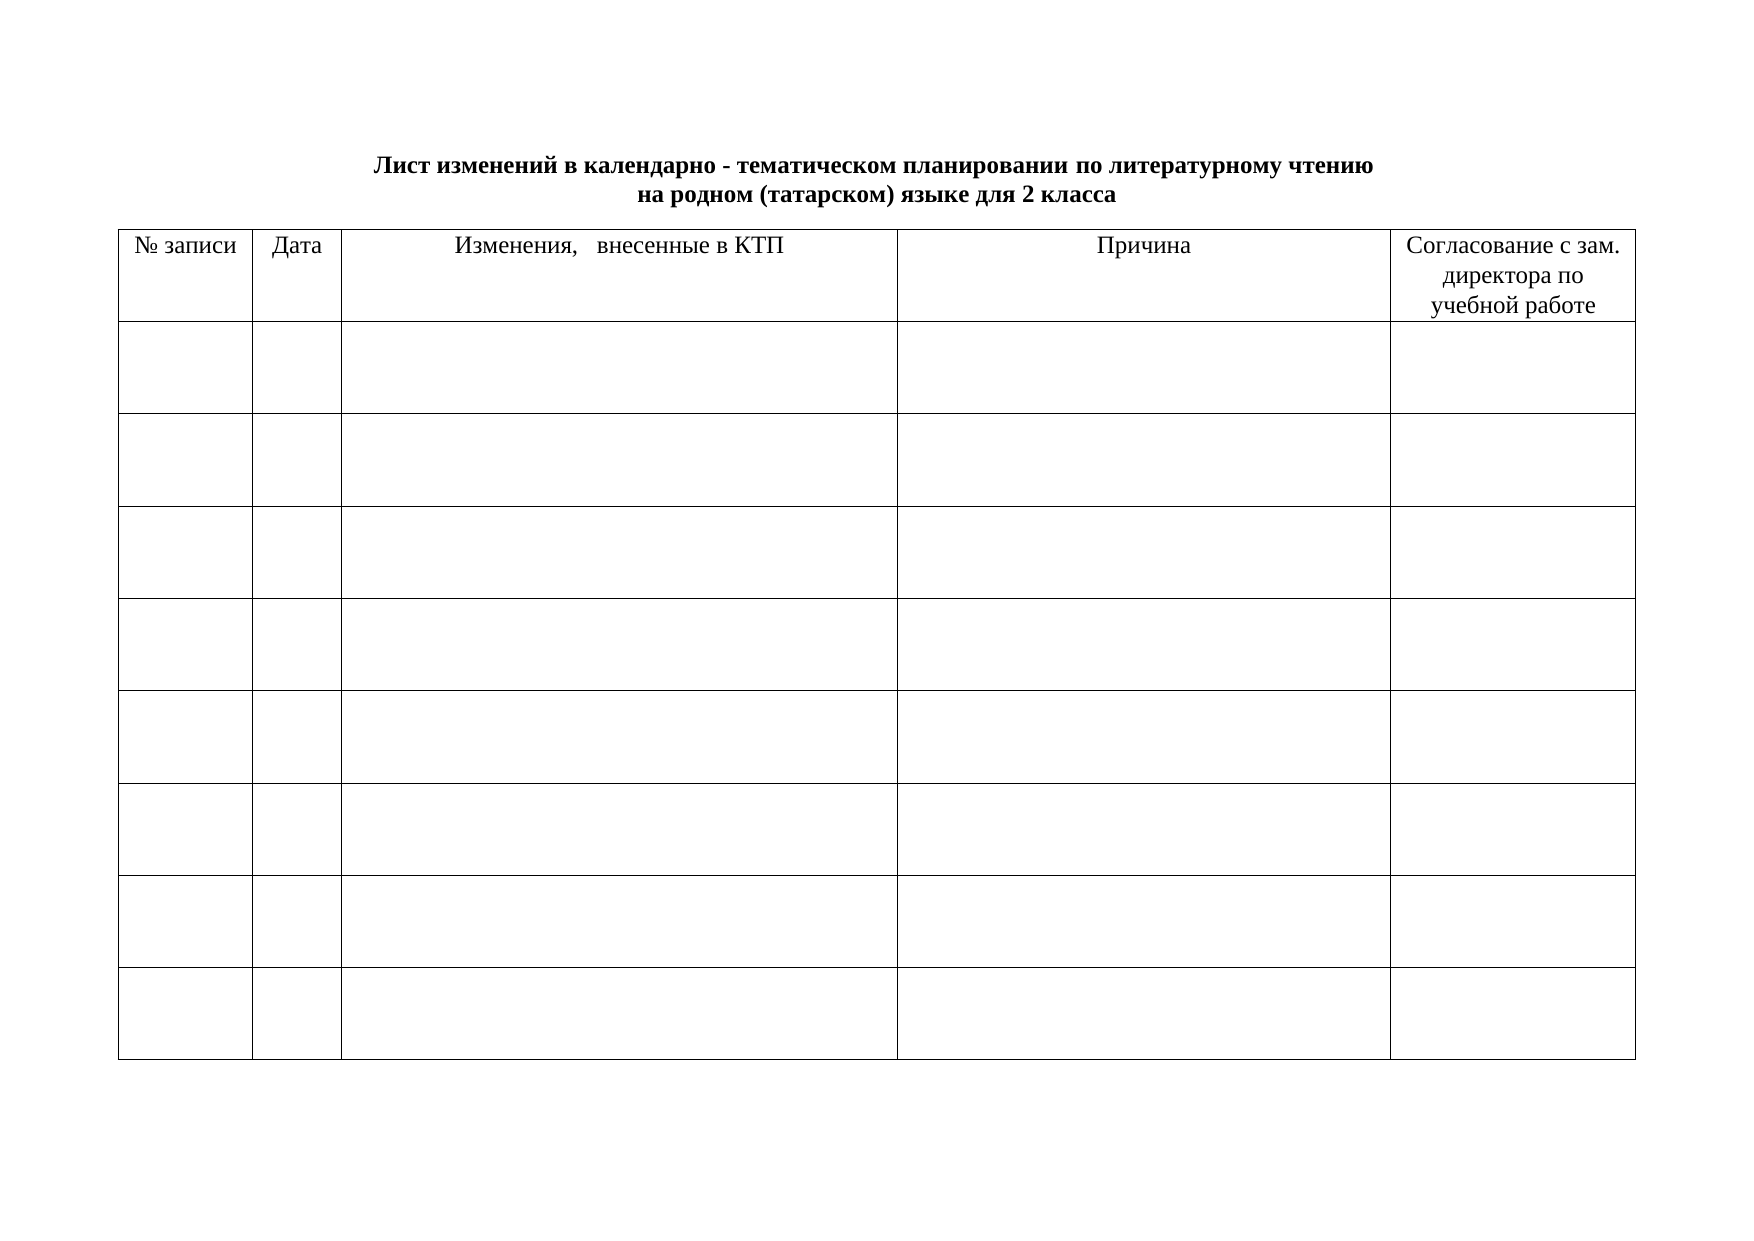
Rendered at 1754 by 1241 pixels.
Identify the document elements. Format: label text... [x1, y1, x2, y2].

table_cell [342, 599, 897, 690]
table_header № записи [119, 230, 252, 321]
table_header Согласование с зам. директора по учебной работе [1391, 230, 1635, 321]
table_cell [119, 784, 252, 875]
table_cell [119, 968, 252, 1059]
table_cell [119, 414, 252, 506]
table_cell [898, 322, 1390, 413]
table_cell [253, 691, 341, 782]
table_cell [342, 876, 897, 967]
table_cell [342, 691, 897, 782]
table_header Изменения, внесенные в КТП [342, 230, 897, 321]
table_cell [1391, 507, 1635, 598]
table_cell [119, 876, 252, 967]
table_cell [253, 414, 341, 506]
table_cell [898, 968, 1390, 1059]
table_cell [898, 691, 1390, 782]
table_cell [1391, 876, 1635, 967]
table_cell [898, 876, 1390, 967]
table_cell [1391, 414, 1635, 506]
table_cell [898, 599, 1390, 690]
table_cell [253, 599, 341, 690]
table_cell [342, 322, 897, 413]
table_header Причина [898, 230, 1390, 321]
table_cell [253, 322, 341, 413]
table_cell [1391, 599, 1635, 690]
table_cell [253, 784, 341, 875]
table_cell [342, 968, 897, 1059]
table_cell [253, 968, 341, 1059]
table_cell [253, 507, 341, 598]
table_cell [342, 414, 897, 506]
table_cell [119, 322, 252, 413]
table_cell [342, 784, 897, 875]
table_cell [119, 691, 252, 782]
text Лист изменений в календарно - тематическом планировании по литературному чтению на родном (татарском) языке для 2 класса [216, 150, 1537, 208]
table_cell [898, 507, 1390, 598]
table_cell [1391, 322, 1635, 413]
table_cell [119, 507, 252, 598]
table_cell [898, 784, 1390, 875]
table_cell [1391, 784, 1635, 875]
table_cell [253, 876, 341, 967]
table_header Дата [253, 230, 341, 321]
table_cell [342, 507, 897, 598]
table_cell [898, 414, 1390, 506]
table_cell [1391, 968, 1635, 1059]
table_cell [1391, 691, 1635, 782]
table_cell [119, 599, 252, 690]
